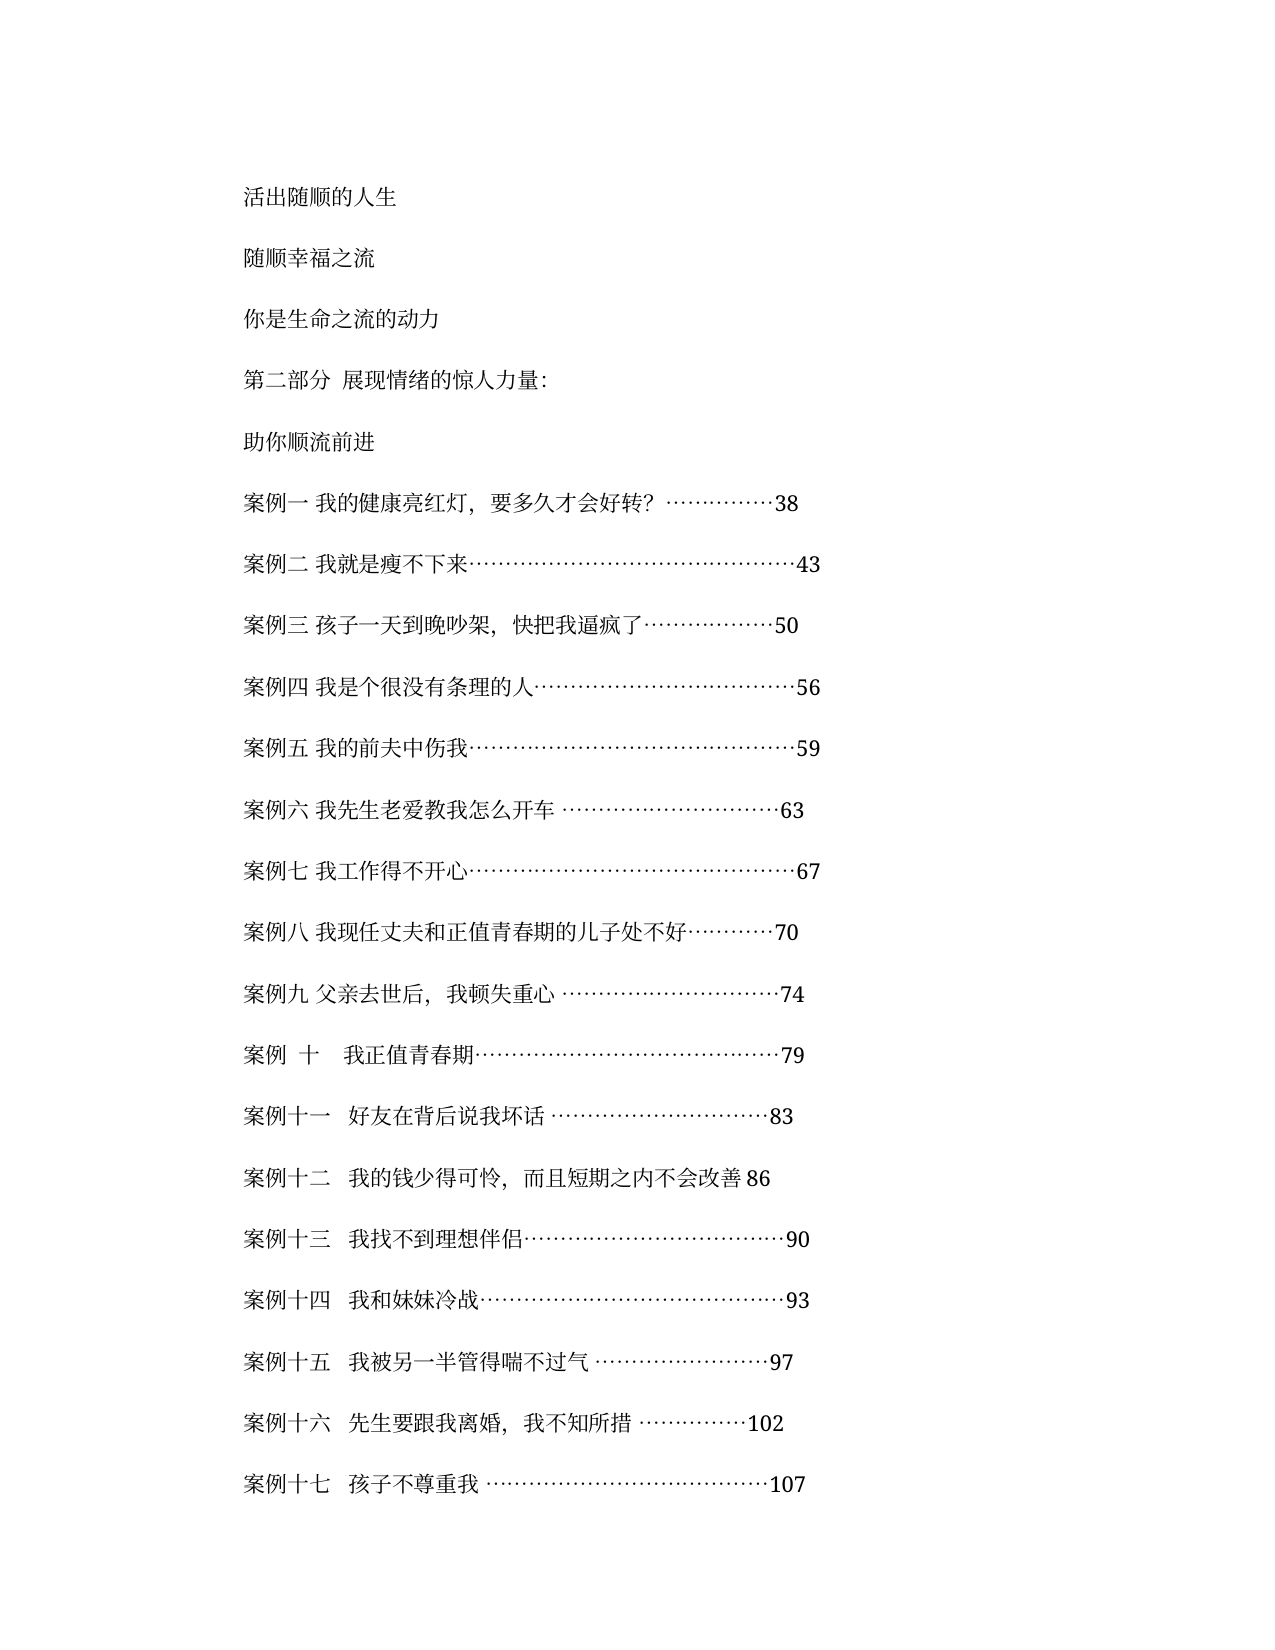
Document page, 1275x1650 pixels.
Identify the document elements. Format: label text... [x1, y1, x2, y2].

text 案例十七 孩子不尊重我 …………………………………107 [200, 1468, 1075, 1499]
text 第二部分 展现情绪的惊人力量： [200, 363, 1075, 395]
text 案例九 父亲去世后，我顿失重心 …………………………74 [200, 977, 1075, 1008]
text 案例二 我就是瘦不下来………………………………………43 [200, 547, 1075, 579]
text 活出随顺的人生 [200, 180, 1075, 211]
text 案例四 我是个很没有条理的人………………………………56 [200, 670, 1075, 702]
text 随顺幸福之流 [200, 241, 1075, 272]
text 案例十四 我和妹妹冷战……………………………………93 [200, 1284, 1075, 1315]
text 案例十一 好友在背后说我坏话 …………………………83 [200, 1099, 1075, 1131]
text 你是生命之流的动力 [200, 302, 1075, 334]
text 案例十三 我找不到理想伴侣………………………………90 [200, 1222, 1075, 1254]
text 助你顺流前进 [200, 425, 1075, 456]
text 案例七 我工作得不开心………………………………………67 [200, 854, 1075, 886]
text 案例 十 我正值青春期……………………………………79 [200, 1038, 1075, 1070]
text 案例十二 我的钱少得可怜，而且短期之内不会改善86 [200, 1161, 1075, 1192]
text 案例八 我现任丈夫和正值青春期的儿子处不好…………70 [200, 916, 1075, 947]
text 案例一 我的健康亮红灯，要多久才会好转？……………38 [200, 486, 1075, 518]
text 案例十六 先生要跟我离婚，我不知所措 ……………102 [200, 1406, 1075, 1438]
text 案例三 孩子一天到晚吵架，快把我逼疯了………………50 [200, 609, 1075, 640]
text 案例五 我的前夫中伤我………………………………………59 [200, 731, 1075, 763]
text 案例十五 我被另一半管得喘不过气 ……………………97 [200, 1345, 1075, 1377]
text 案例六 我先生老爱教我怎么开车 …………………………63 [200, 793, 1075, 824]
